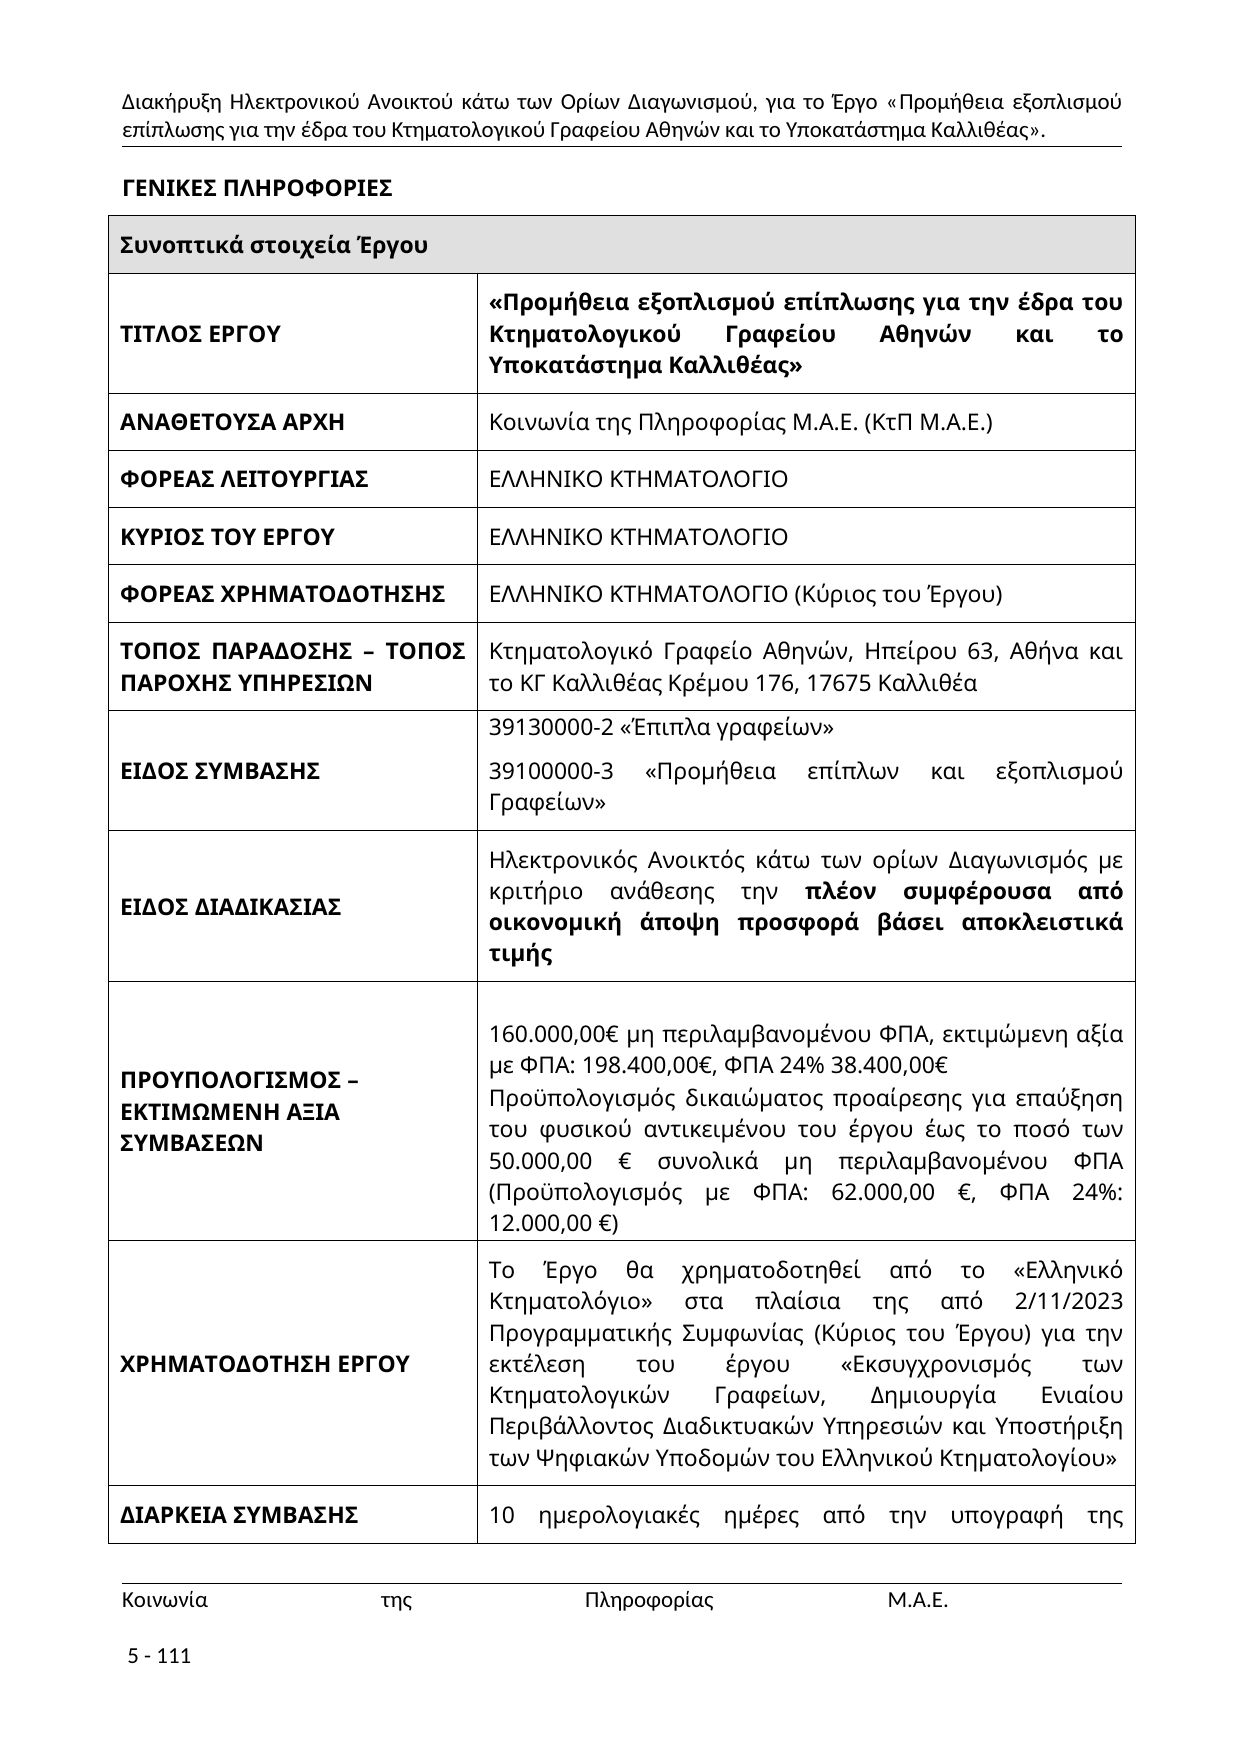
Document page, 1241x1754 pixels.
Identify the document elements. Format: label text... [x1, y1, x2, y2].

table_header Συνοπτικά στοιχεία Έργου [109, 216, 1135, 273]
table_cell ΕΛΛΗΝΙΚΟ ΚΤΗΜΑΤΟΛΟΓΙΟ [478, 508, 1135, 564]
table_cell ΧΡΗΜΑΤΟΔΟΤΗΣΗ ΕΡΓΟΥ [109, 1241, 477, 1485]
table_cell ΕΙΔΟΣ ΔΙΑΔΙΚΑΣΙΑΣ [109, 831, 477, 981]
table_cell Ηλεκτρονικός Ανοικτός κάτω των ορίων Διαγωνισμός με κριτήριο ανάθεσης την πλέον συμφέρουσα από οικονομική άποψη προσφορά βάσει αποκλειστικά τιμής [478, 831, 1135, 981]
text ΓΕΝΙΚΕΣ ΠΛΗΡΟΦΟΡΙΕΣ [122, 172, 1122, 203]
table_cell 39130000-2 «Έπιπλα γραφείων» 39100000-3 «Προμήθεια επίπλων και εξοπλισμού Γραφείων» [478, 711, 1135, 830]
table_cell ΤΟΠΟΣ ΠΑΡΑΔΟΣΗΣ – ΤΟΠΟΣ ΠΑΡΟΧΗΣ ΥΠΗΡΕΣΙΩΝ [109, 623, 477, 710]
table_cell Το Έργο θα χρηματοδοτηθεί από το «Ελληνικό Κτηματολόγιο» στα πλαίσια της από 2/11/2023 Προγραμματικής Συμφωνίας (Κύριος του Έργου) για την εκτέλεση του έργου «Εκσυγχρονισμός των Κτηματολογικών Γραφείων, Δημιουργία Ενιαίου Περιβάλλοντος Διαδικτυακών Υπηρεσιών και Υποστήριξη των Ψηφιακών Υποδομών του Ελληνικού Κτηματολογίου» [478, 1241, 1135, 1485]
table_cell ΚΥΡΙΟΣ ΤΟΥ ΕΡΓΟΥ [109, 508, 477, 564]
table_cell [478, 1486, 1135, 1542]
table_cell ΕΙΔΟΣ ΣΥΜΒΑΣΗΣ [109, 711, 477, 830]
table_cell ΦΟΡΕΑΣ ΧΡΗΜΑΤΟΔΟΤΗΣΗΣ [109, 565, 477, 622]
table_cell Κτηματολογικό Γραφείο Αθηνών, Ηπείρου 63, Αθήνα και το ΚΓ Καλλιθέας Κρέμου 176, 17675 Καλλιθέα [478, 623, 1135, 710]
table_cell ΠΡΟΥΠΟΛΟΓΙΣΜΟΣ – ΕΚΤΙΜΩΜΕΝΗ ΑΞΙΑ ΣΥΜΒΑΣΕΩΝ [109, 982, 477, 1240]
table_cell ΕΛΛΗΝΙΚΟ ΚΤΗΜΑΤΟΛΟΓΙΟ [478, 451, 1135, 507]
table_cell ΑΝΑΘΕΤΟΥΣΑ ΑΡΧΗ [109, 394, 477, 450]
table_cell ΔΙΑΡΚΕΙΑ ΣΥΜΒΑΣΗΣ [109, 1486, 477, 1542]
table_cell ΕΛΛΗΝΙΚΟ ΚΤΗΜΑΤΟΛΟΓΙΟ (Κύριος του Έργου) [478, 565, 1135, 622]
table_cell Κοινωνία της Πληροφορίας Μ.Α.Ε. (ΚτΠ Μ.Α.Ε.) [478, 394, 1135, 450]
table_cell ΤΙΤΛΟΣ ΕΡΓΟΥ [109, 274, 477, 392]
table_cell «Προμήθεια εξοπλισμού επίπλωσης για την έδρα του Κτηματολογικού Γραφείου Αθηνών και το Υποκατάστημα Καλλιθέας» [478, 274, 1135, 392]
table_cell ΦΟΡΕΑΣ ΛΕΙΤΟΥΡΓΙΑΣ [109, 451, 477, 507]
table_cell 160.000,00€ μη περιλαμβανομένου ΦΠΑ, εκτιμώμενη αξία με ΦΠΑ: 198.400,00€, ΦΠΑ 24% 38.400,00€ Προϋπολογισμός δικαιώματος προαίρεσης για επαύξηση του φυσικού αντικειμένου του έργου έως το ποσό των 50.000,00 € συνολικά μη περιλαμβανομένου ΦΠΑ (Προϋπολογισμός με ΦΠΑ: 62.000,00 €, ΦΠΑ 24%: 12.000,00 €) [478, 982, 1135, 1240]
